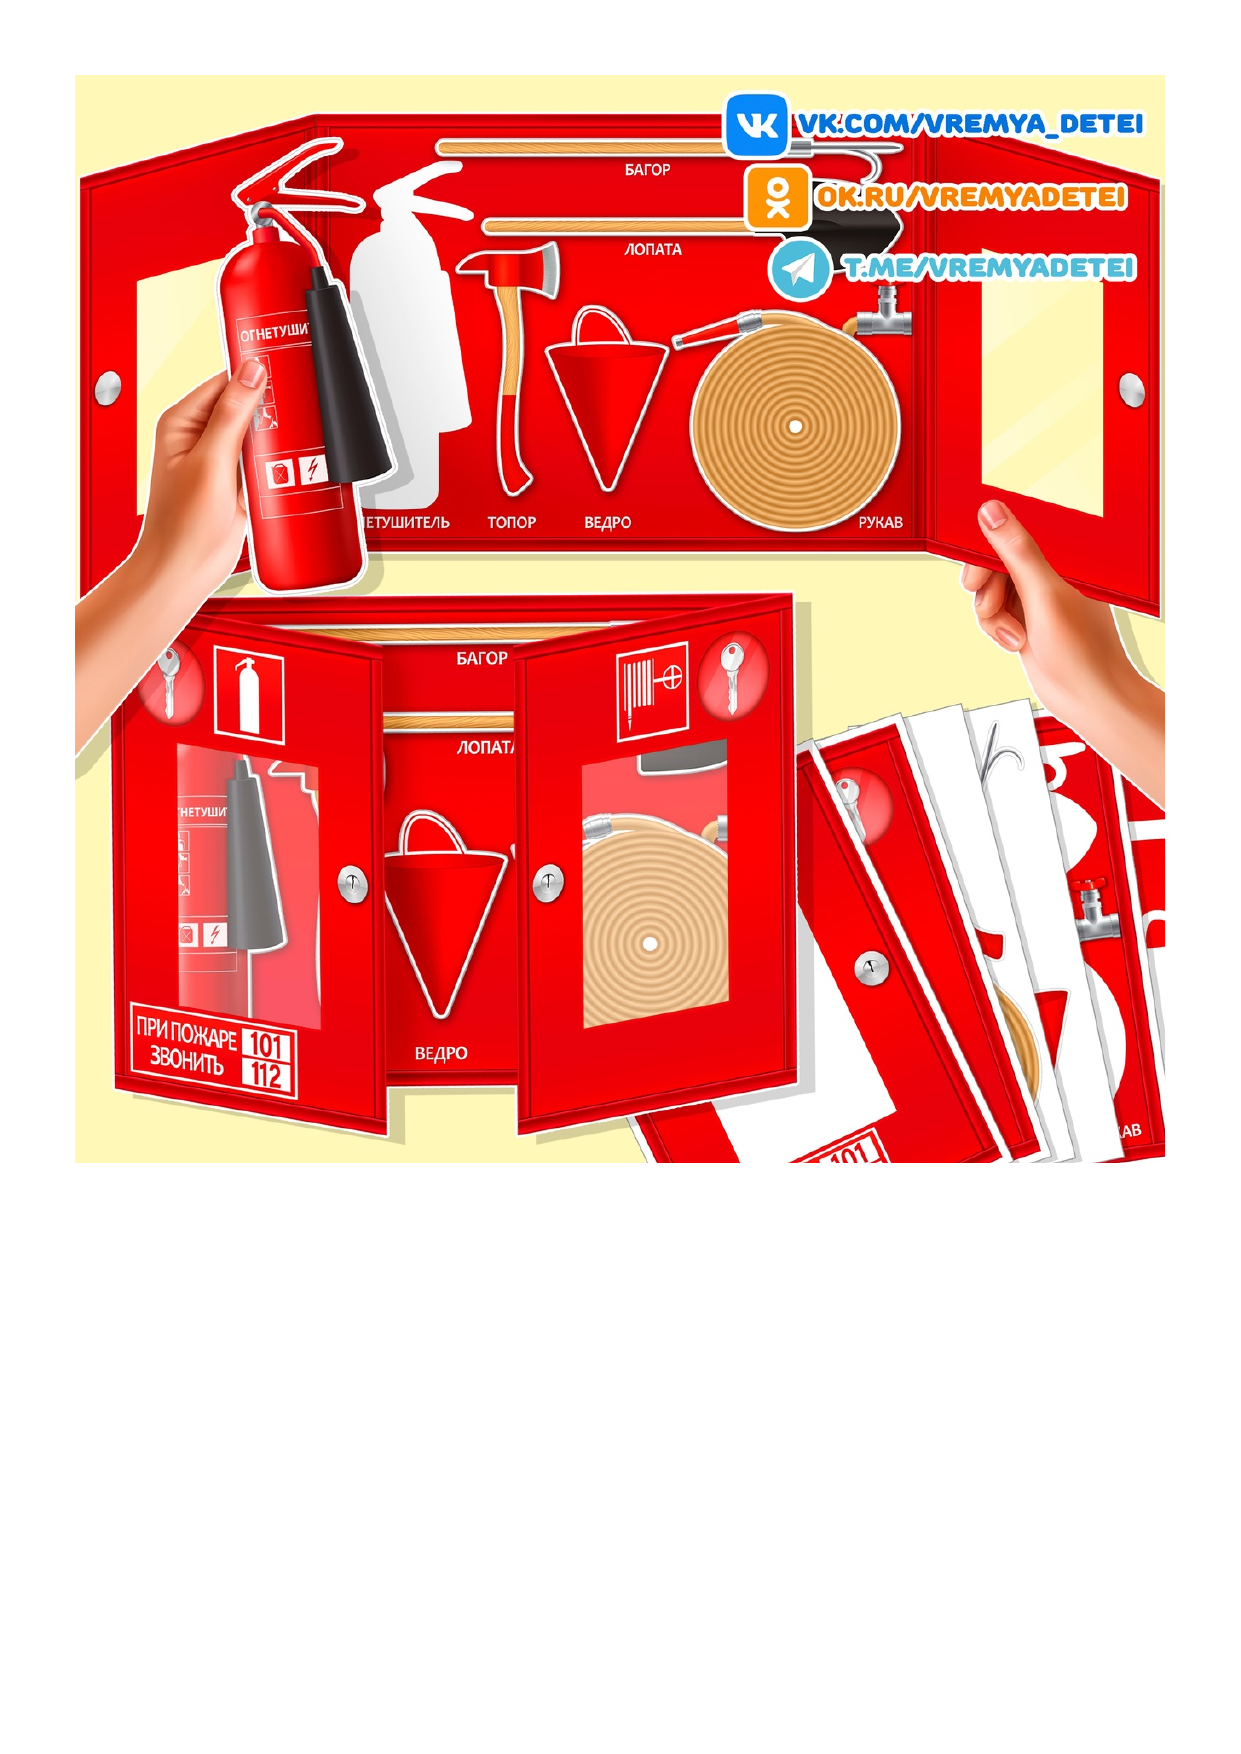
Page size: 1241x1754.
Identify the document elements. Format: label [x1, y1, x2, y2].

picture [75, 75, 1166, 1163]
